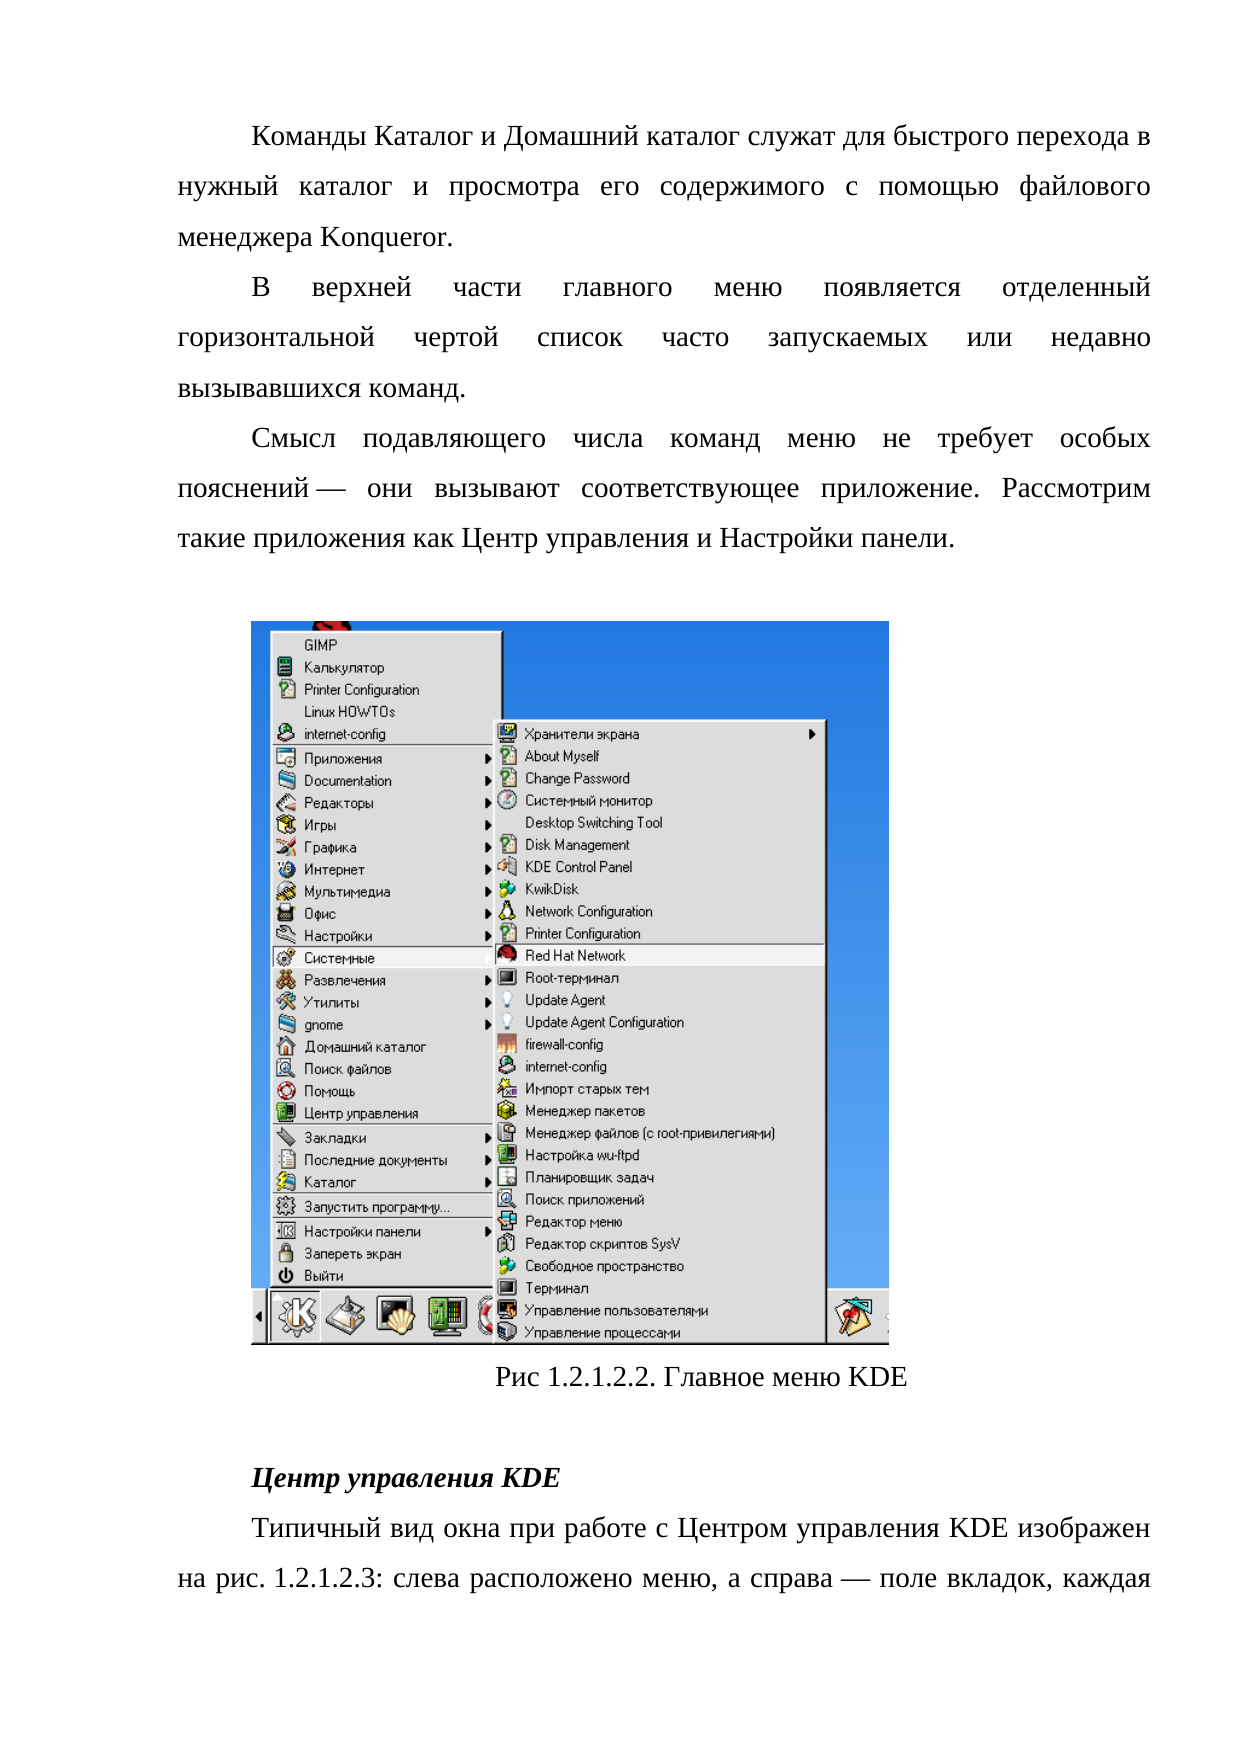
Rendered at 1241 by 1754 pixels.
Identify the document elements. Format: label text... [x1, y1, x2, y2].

text Смысл подавляющего числа команд меню не требует особых пояснений — они вызывают соответствующее приложение. Рассмотрим такие приложения как Центр управления и Настройки панели. [177, 420, 1152, 554]
text Команды Каталог и Домашний каталог служат для быстрого перехода в нужный каталог и просмотра его содержимого с помощью файлового менеджера Konqueror. [177, 118, 1152, 252]
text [177, 1510, 1152, 1594]
text В верхней части главного меню появляется отделенный горизонтальной чертой список часто запускаемых или недавно вызывавшихся команд. [177, 269, 1152, 403]
text Рис 1.2.1.2.2. Главное меню KDE [177, 1359, 1152, 1393]
subtitle Центр управления KDE [177, 1460, 1152, 1493]
picture [251, 621, 889, 1345]
